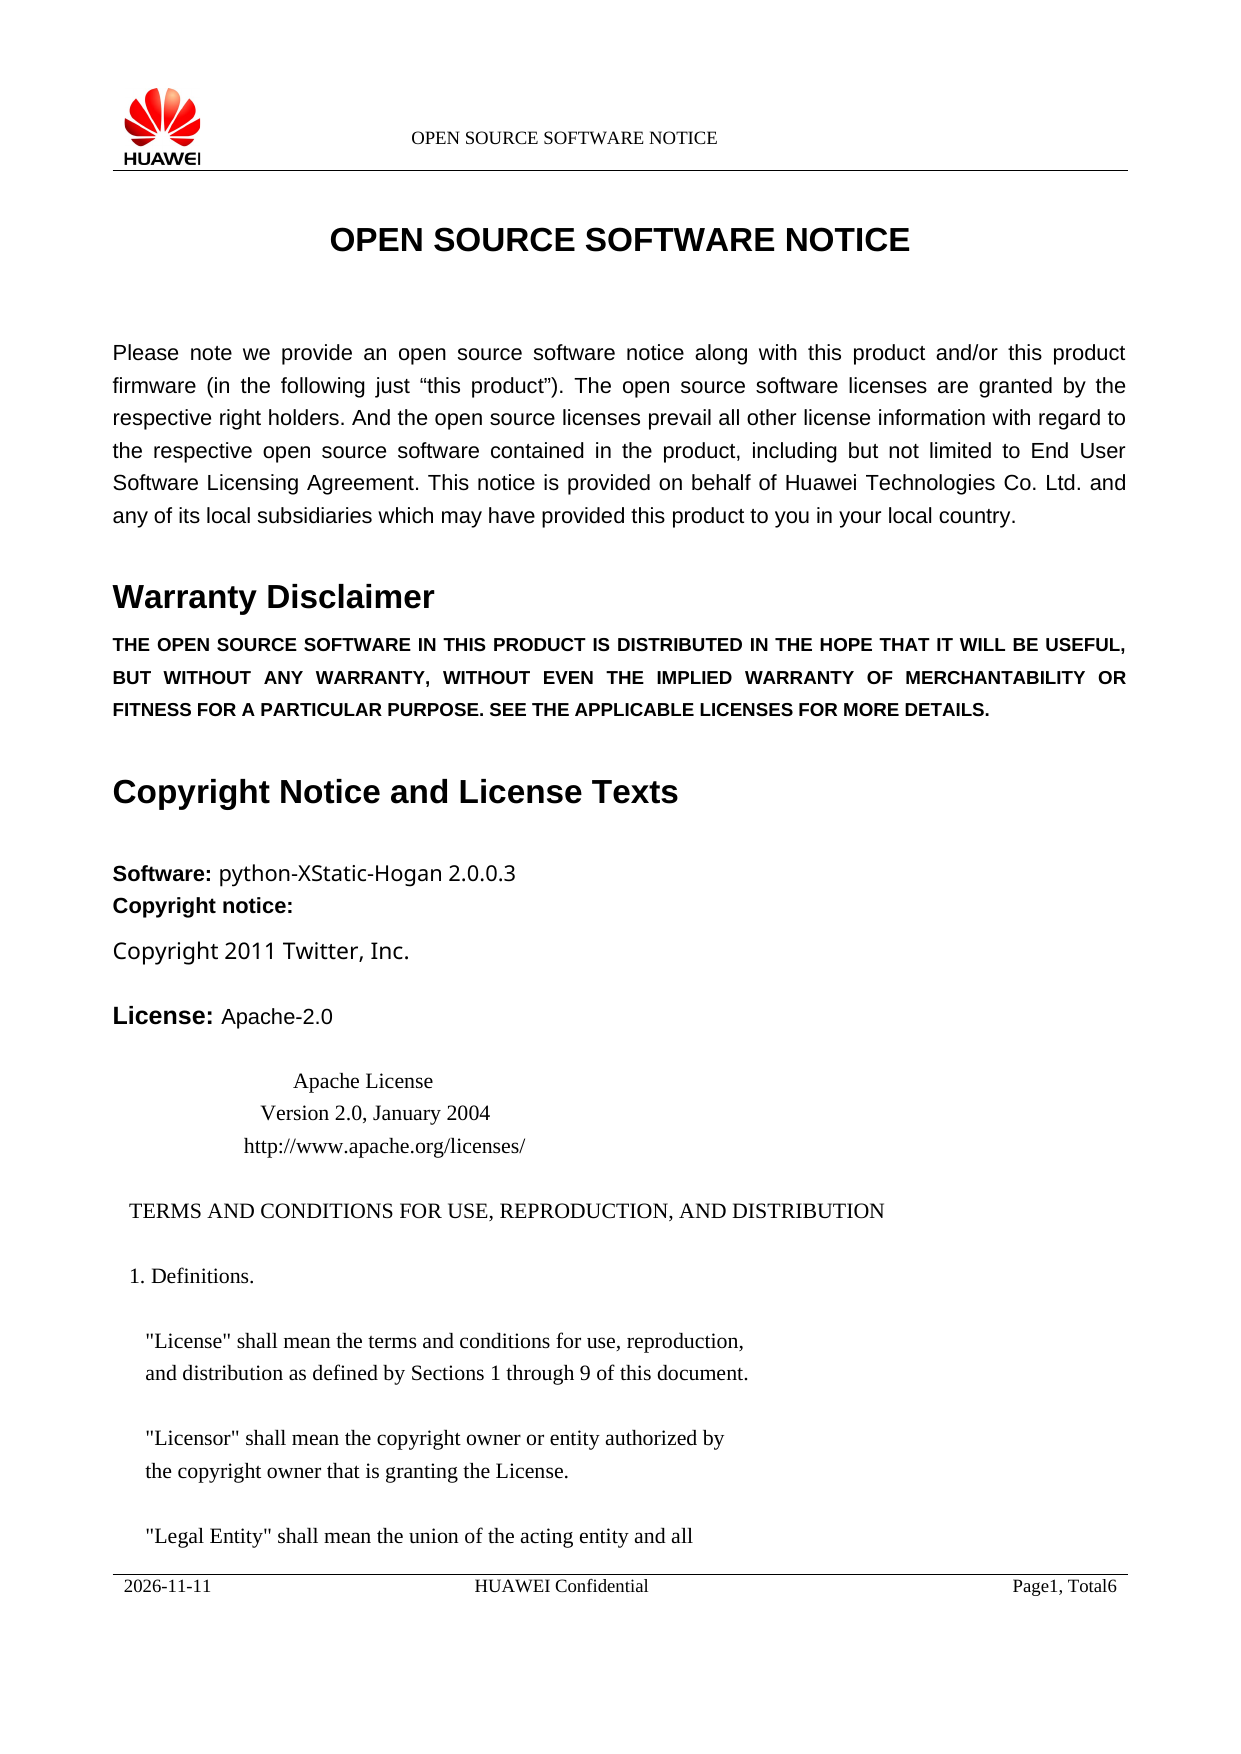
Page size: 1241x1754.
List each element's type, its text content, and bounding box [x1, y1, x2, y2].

text License: Apache-2.0 [112, 999, 1128, 1031]
text The open source software in this product is distributed in the hope that it will be useful, but WITHOUT ANY WARRANTY, without even the implied warranty of MERCHANTABILITY or FITNESS FOR A PARTICULAR PURPOSE. See the applicable licenses for more details. [112, 629, 1128, 726]
text Warranty Disclaimer [112, 564, 1128, 629]
picture [124, 88, 201, 165]
text Copyright notice: [112, 889, 1128, 921]
text Please note we provide an open source software notice along with this product and/or this product firmware (in the following just “this product”). The open source software licenses are granted by the respective right holders. And the open source licenses prevail all other license information with regard to the respective open source software contained in the product, including but not limited to End User Software Licensing Agreement. This notice is provided on behalf of Huawei Technologies Co. Ltd. and any of its local subsidiaries which may have provided this product to you in your local country. [112, 336, 1128, 531]
text OPEN SOURCE SOFTWARE NOTICE [112, 206, 1128, 271]
text Copyright Notice and License Texts [112, 759, 1128, 824]
title Software: python-XStatic-Hogan 2.0.0.3 [112, 856, 1128, 889]
text Copyright 2011 Twitter, Inc. [112, 934, 1128, 999]
